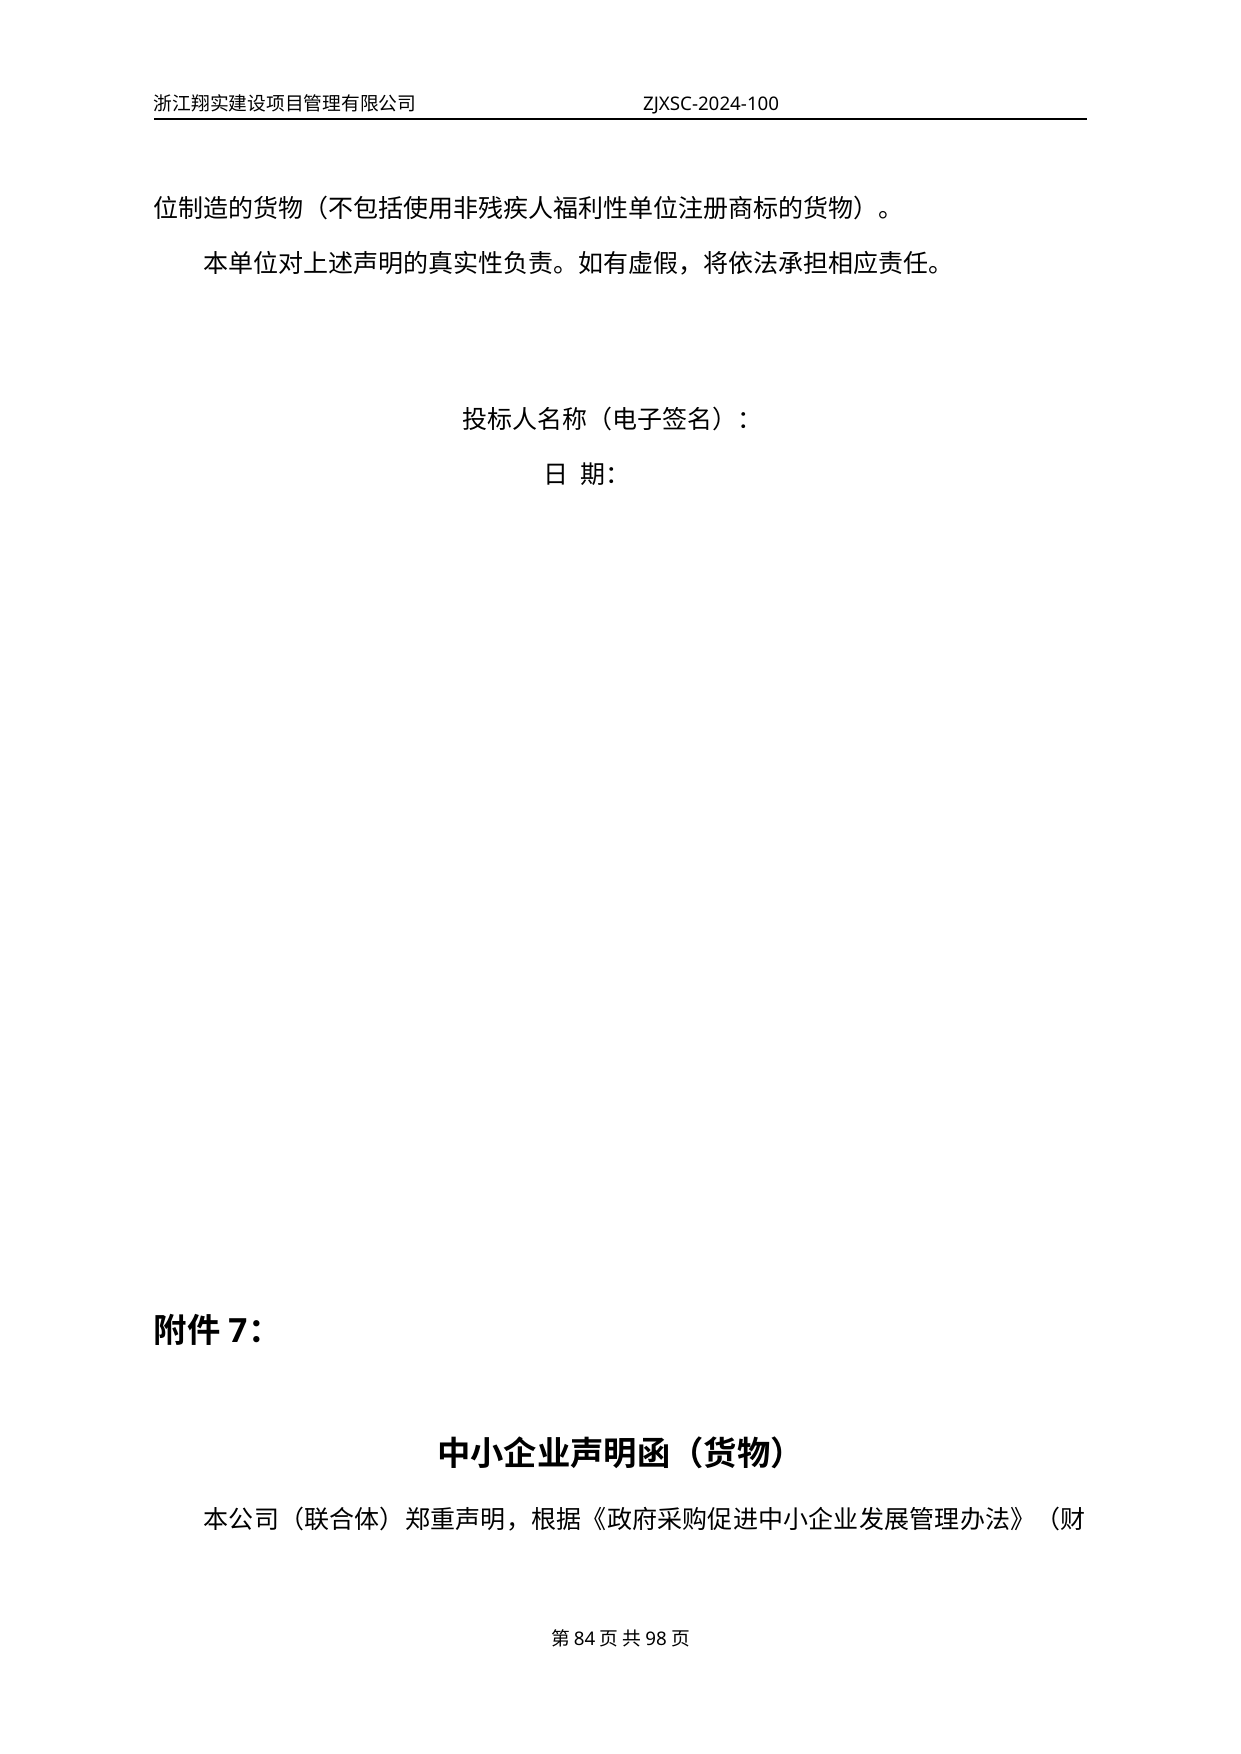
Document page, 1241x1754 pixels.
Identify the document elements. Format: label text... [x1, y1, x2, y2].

text 附件7： [153, 1303, 1087, 1352]
text 本单位对上述声明的真实性负责。如有虚假，将依法承担相应责任。 [153, 243, 1087, 279]
text 日 期： [153, 454, 924, 490]
text 投标人名称（电子签名）： [153, 400, 924, 436]
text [153, 1499, 1087, 1536]
text 中小企业声明函（货物） [153, 1427, 1087, 1475]
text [153, 189, 1087, 225]
